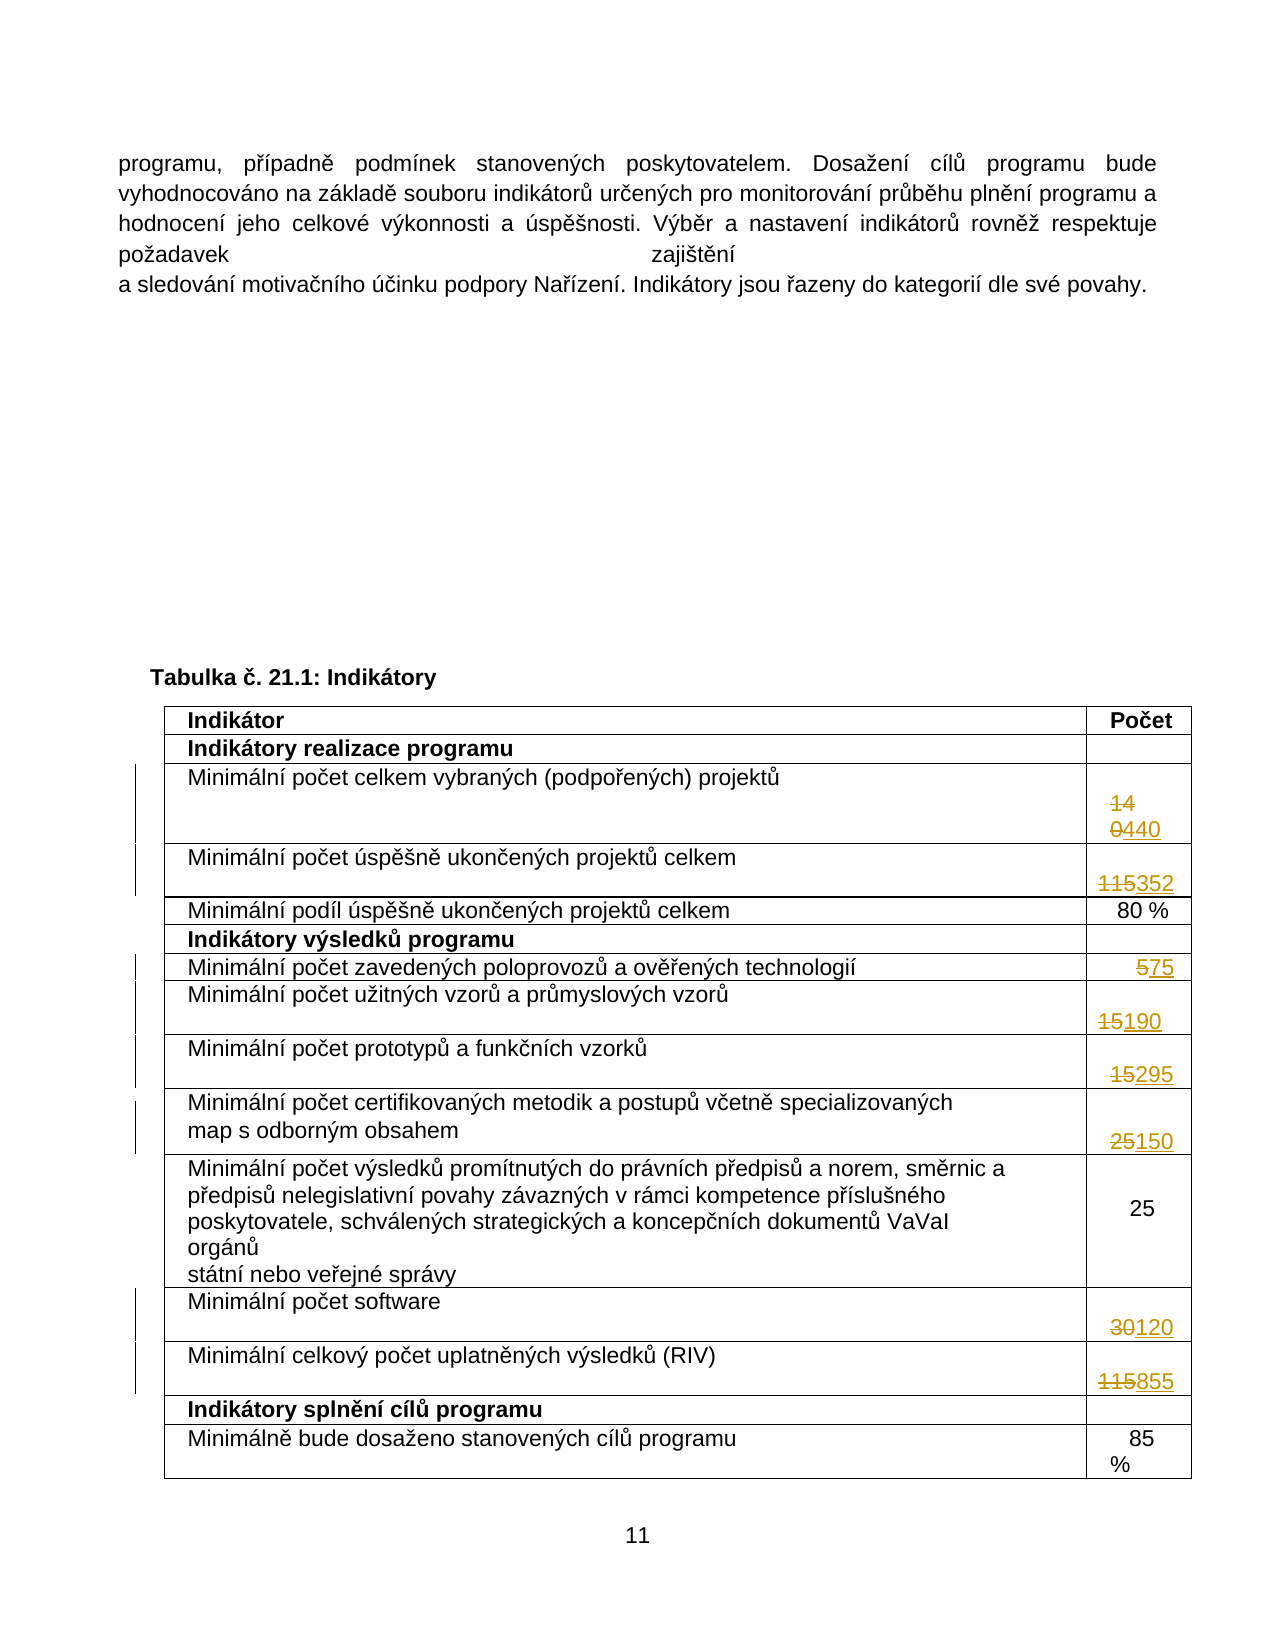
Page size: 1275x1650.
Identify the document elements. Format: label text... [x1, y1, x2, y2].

table_cell 25 [1087, 1155, 1191, 1287]
table_cell Minimální počet úspěšně ukončených projektů celkem [165, 844, 1086, 896]
table_cell [1087, 925, 1191, 953]
table_cell Minimální počet celkem vybraných (podpořených) projektů [165, 764, 1086, 843]
text Tabulka č. 21.1: Indikátory [150, 663, 1125, 690]
table_cell Indikátory výsledků programu [165, 925, 1086, 953]
table_header Počet [1087, 707, 1191, 734]
table_cell Minimální počet výsledků promítnutých do právních předpisů a norem, směrnic a předpisů nelegislativní povahy závazných v rámci kompetence příslušného poskytovatele, schválených strategických a koncepčních dokumentů VaVaI orgánů státní nebo veřejné správy [165, 1155, 1086, 1287]
table_cell Minimální počet zavedených poloprovozů a ověřených technologií [165, 954, 1086, 980]
table_cell Minimálně bude dosaženo stanovených cílů programu [165, 1425, 1086, 1477]
table_cell Minimální počet certifikovaných metodik a postupů včetně specializovaných map s odborným obsahem [165, 1089, 1086, 1154]
table_cell Minimální podíl úspěšně ukončených projektů celkem [165, 898, 1086, 924]
table_cell [1087, 981, 1191, 1034]
table_cell [1087, 954, 1191, 980]
table_cell [1087, 735, 1191, 762]
table_cell [1087, 1342, 1191, 1394]
table_cell [1087, 1089, 1191, 1154]
table_cell Indikátory realizace programu [165, 735, 1086, 762]
table_cell Minimální počet prototypů a funkčních vzorků [165, 1035, 1086, 1088]
table_cell [1087, 1396, 1191, 1424]
table_cell 85 % [1087, 1425, 1191, 1477]
table_cell 80 % [1087, 898, 1191, 924]
table_cell Minimální celkový počet uplatněných výsledků (RIV) [165, 1342, 1086, 1394]
table_cell Indikátory splnění cílů programu [165, 1396, 1086, 1424]
table_cell [1087, 1035, 1191, 1088]
table_cell [1087, 764, 1191, 843]
table_header Indikátor [165, 707, 1086, 734]
table_cell Minimální počet užitných vzorů a průmyslových vzorů [165, 981, 1086, 1034]
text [118, 150, 1157, 297]
table_cell Minimální počet software [165, 1288, 1086, 1341]
table_cell [1087, 844, 1191, 896]
table_cell [1087, 1288, 1191, 1341]
